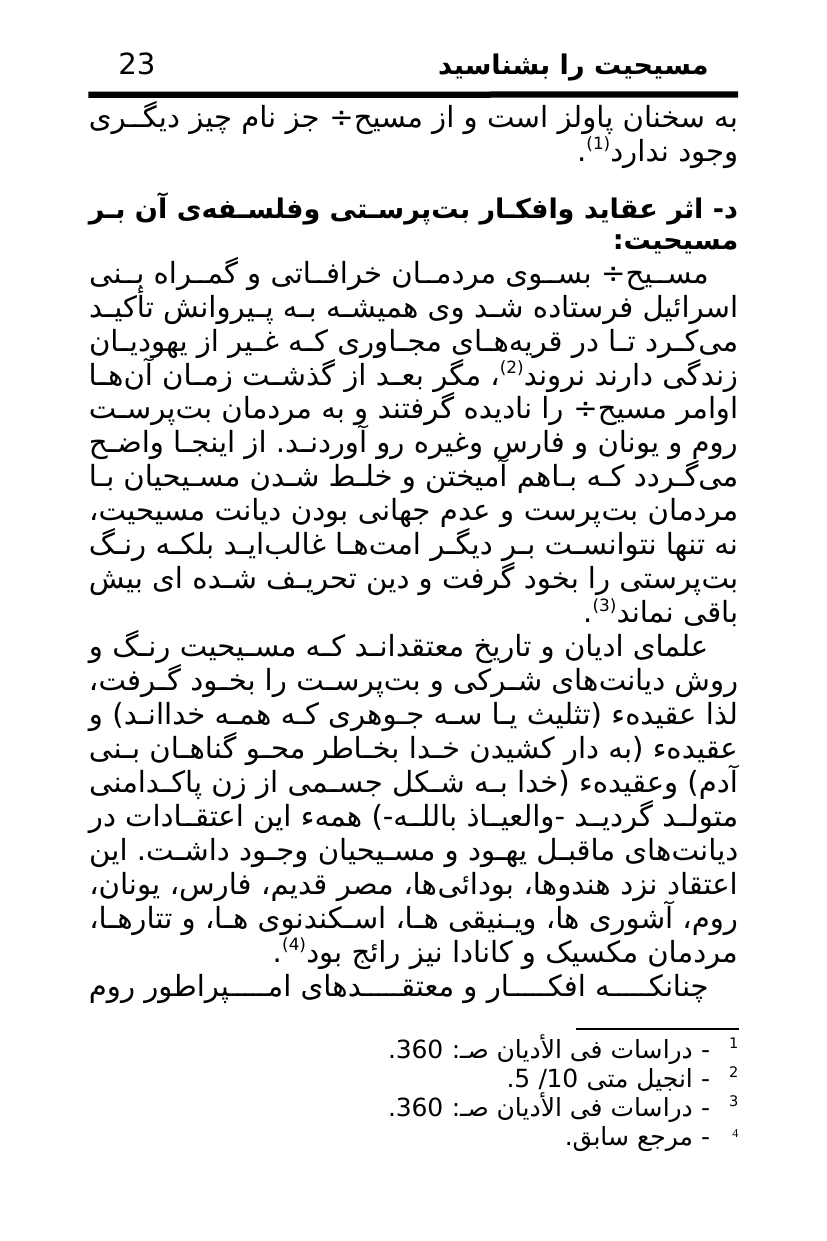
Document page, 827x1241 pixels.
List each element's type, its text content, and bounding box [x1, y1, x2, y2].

text علمای ادیان و تاریخ معتقد‌اند که مسیحیت رنگ و روش دیانت‌های شرکی و بت‌پرست را بخود گرفت، لذا عقیدهء (تثلیث یا سه جوهری که همه خدا‌اند) و عقیدهء (به دار کشیدن خدا بخاطر محو گناهان بنی آدم) وعقیدهء (خدا به شکل جسمی از زن پاکدامنی متولد گردید -والعیاذ بالله-) همهء این اعتقادات در دیانت‌های ماقبل یهود و مسیحیان وجود داشت. این اعتقاد نزد هندوها، بودائی‌ها، مصر قدیم، فارس، یونان، روم، آشوری ها، وینیقی ها، اسکندنوی ها، و تتارها، مردمان مکسیک و کانادا نیز رائج بود(). [89, 629, 738, 969]
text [89, 969, 738, 1003]
text د- اثر عقاید وافکار بت‌پرستی وفلسفه‌ی آن بر مسیحیت: [89, 193, 738, 256]
text مسیح÷ بسوی مردمان خرافاتی و گمراه بنی اسرائیل فرستاده شد وی همیشه به پیروانش تأکید می‌کرد تا در قریه‌های مجاوری که غیر از یهودیان زندگی دارند نروند()، مگر بعد از گذشت زمان آن‌ها اوامر مسیح÷ را نادیده گرفتند و به مردمان بت‌پرست روم و یونان و فارس وغیره رو آوردند. از اینجا واضح می‌گردد که باهم آمیختن و خلط شدن مسیحیان با مردمان بت‌پرست و عدم جهانی بودن دیانت مسیحیت، نه تنها نتوانست بر دیگر امت‌ها غالب‌اید بلکه رنگ بت‌پرستی را بخود گرفت و دین تحریف شده ای بیش باقی نماند(). [89, 256, 738, 629]
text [89, 100, 738, 168]
